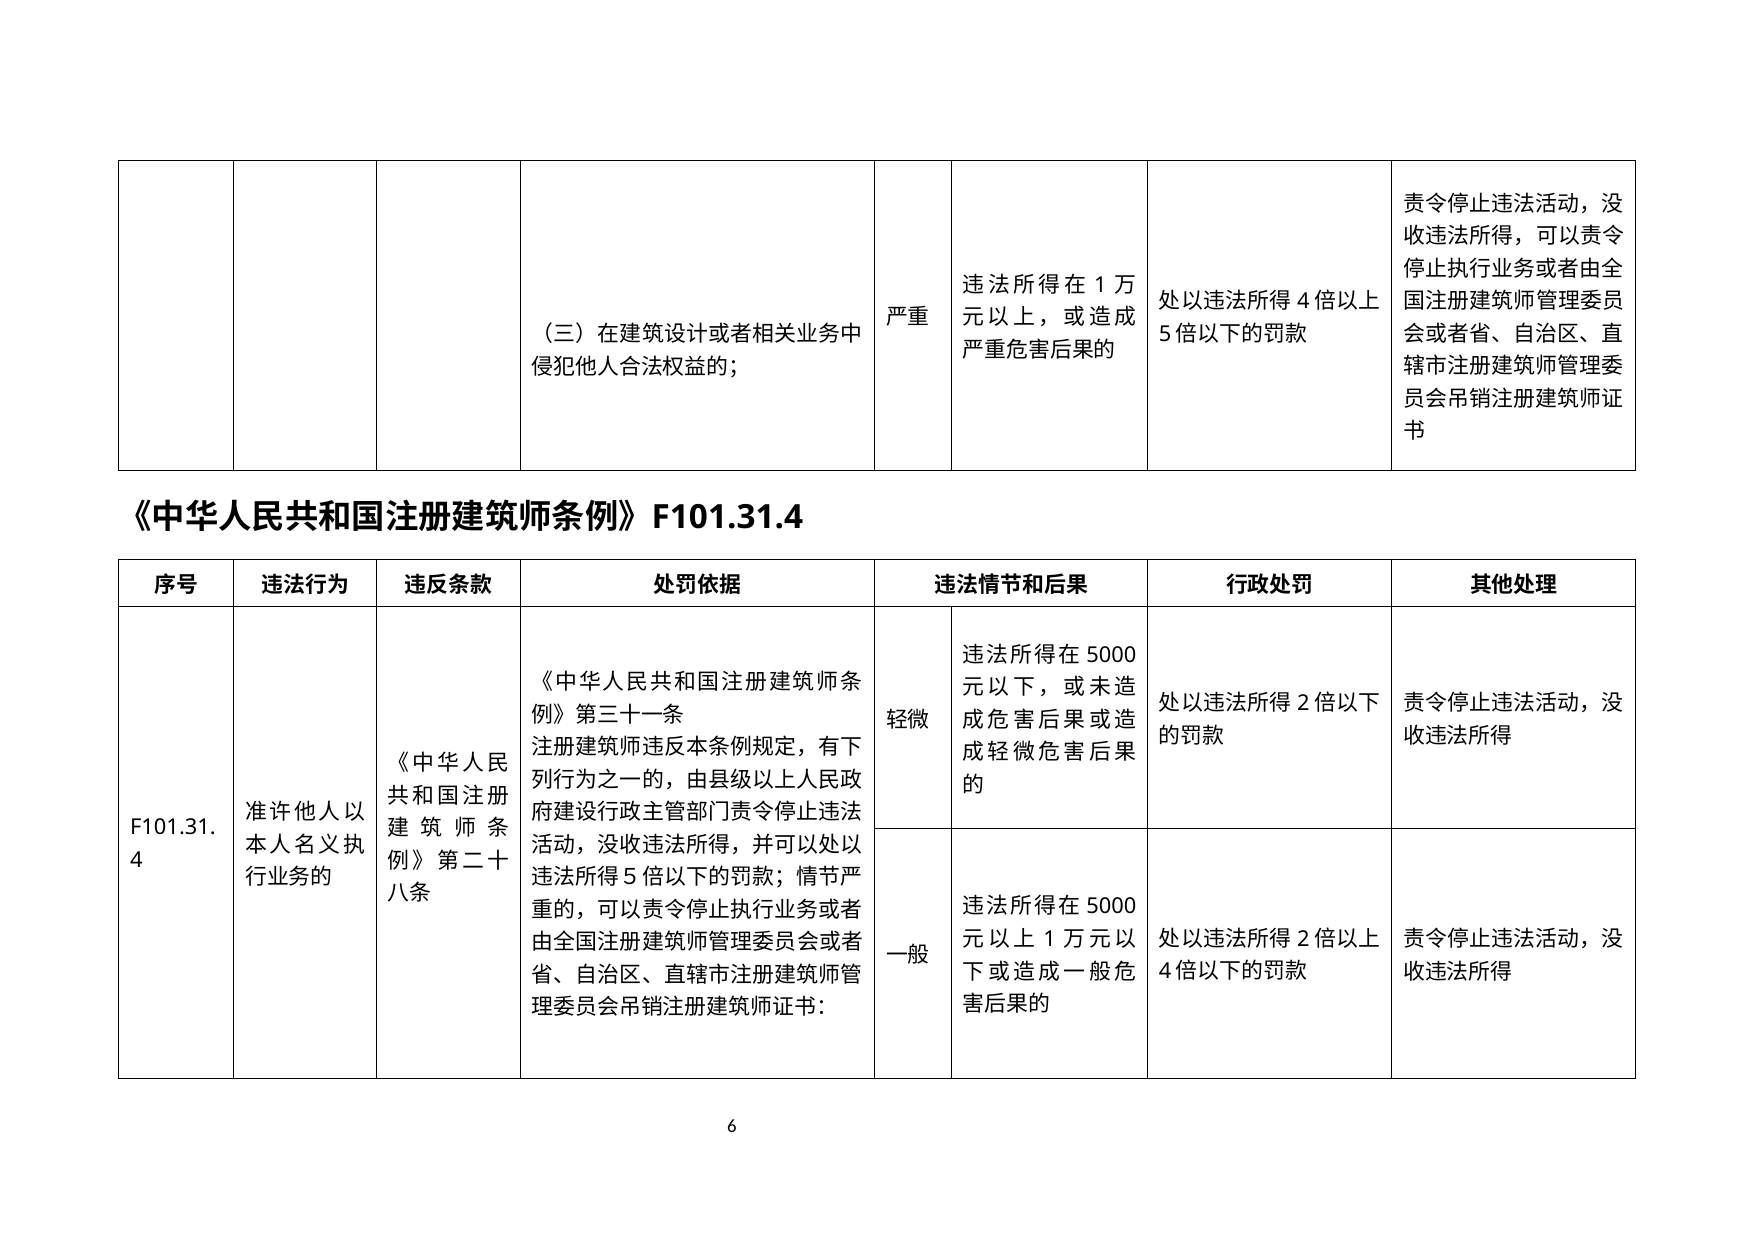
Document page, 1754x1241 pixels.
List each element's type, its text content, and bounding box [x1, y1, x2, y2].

subtitle 《中华人民共和国注册建筑师条例》F101.31.4 [118, 481, 1636, 546]
table_cell 违法所得在5000元以下，或未造成危害后果或造成轻微危害后果的 [952, 607, 1147, 828]
table_cell 处以违法所得2倍以上4倍以下的罚款 [1148, 829, 1391, 1078]
table_cell 处以违法所得4倍以上5倍以下的罚款 [1148, 161, 1391, 470]
table_cell 责令停止违法活动，没收违法所得 [1392, 607, 1635, 828]
table_cell 《中华人民共和国注册建筑师条例》第三十一条 注册建筑师违反本条例规定，有下列行为之一的，由县级以上人民政府建设行政主管部门责令停止违法活动，没收违法所得，并可以处以违法所得５倍以下的罚款；情节严重的，可以责令停止执行业务或者由全国注册建筑师管理委员会或者省、自治区、直辖市注册建筑师管理委员会吊销注册建筑师证书： （四）准许他人以本人名义执行业务的； [521, 607, 874, 1078]
table_cell 违法所得在1万元以上，或造成严重危害后果的 [952, 161, 1147, 470]
table_header 序号 [119, 560, 233, 606]
table_cell 责令停止违法活动，没收违法所得 [1392, 829, 1635, 1078]
table_header 违反条款 [377, 560, 520, 606]
table_cell 准许他人以本人名义执行业务的 [234, 607, 376, 1078]
table_cell 违法所得在5000元以上1万元以下或造成一般危害后果的 [952, 829, 1147, 1078]
table_header 违法行为 [234, 560, 376, 606]
table_cell F101.31.4 [119, 607, 233, 1078]
table_cell 严重 [875, 161, 951, 470]
table_header 行政处罚 [1148, 560, 1391, 606]
table_header 违法情节和后果 [875, 560, 1147, 606]
table_header 处罚依据 [521, 560, 874, 606]
table_cell 《中华人民共和国注册建筑师条例》第二十八条 [377, 607, 520, 1078]
table_cell 责令停止违法活动，没收违法所得，可以责令停止执行业务或者由全国注册建筑师管理委员会或者省、自治区、直辖市注册建筑师管理委员会吊销注册建筑师证书 [1392, 161, 1635, 470]
table_header 其他处理 [1392, 560, 1635, 606]
table_cell 一般 [875, 829, 951, 1078]
table_cell 处以违法所得2倍以下的罚款 [1148, 607, 1391, 828]
table_cell 轻微 [875, 607, 951, 828]
